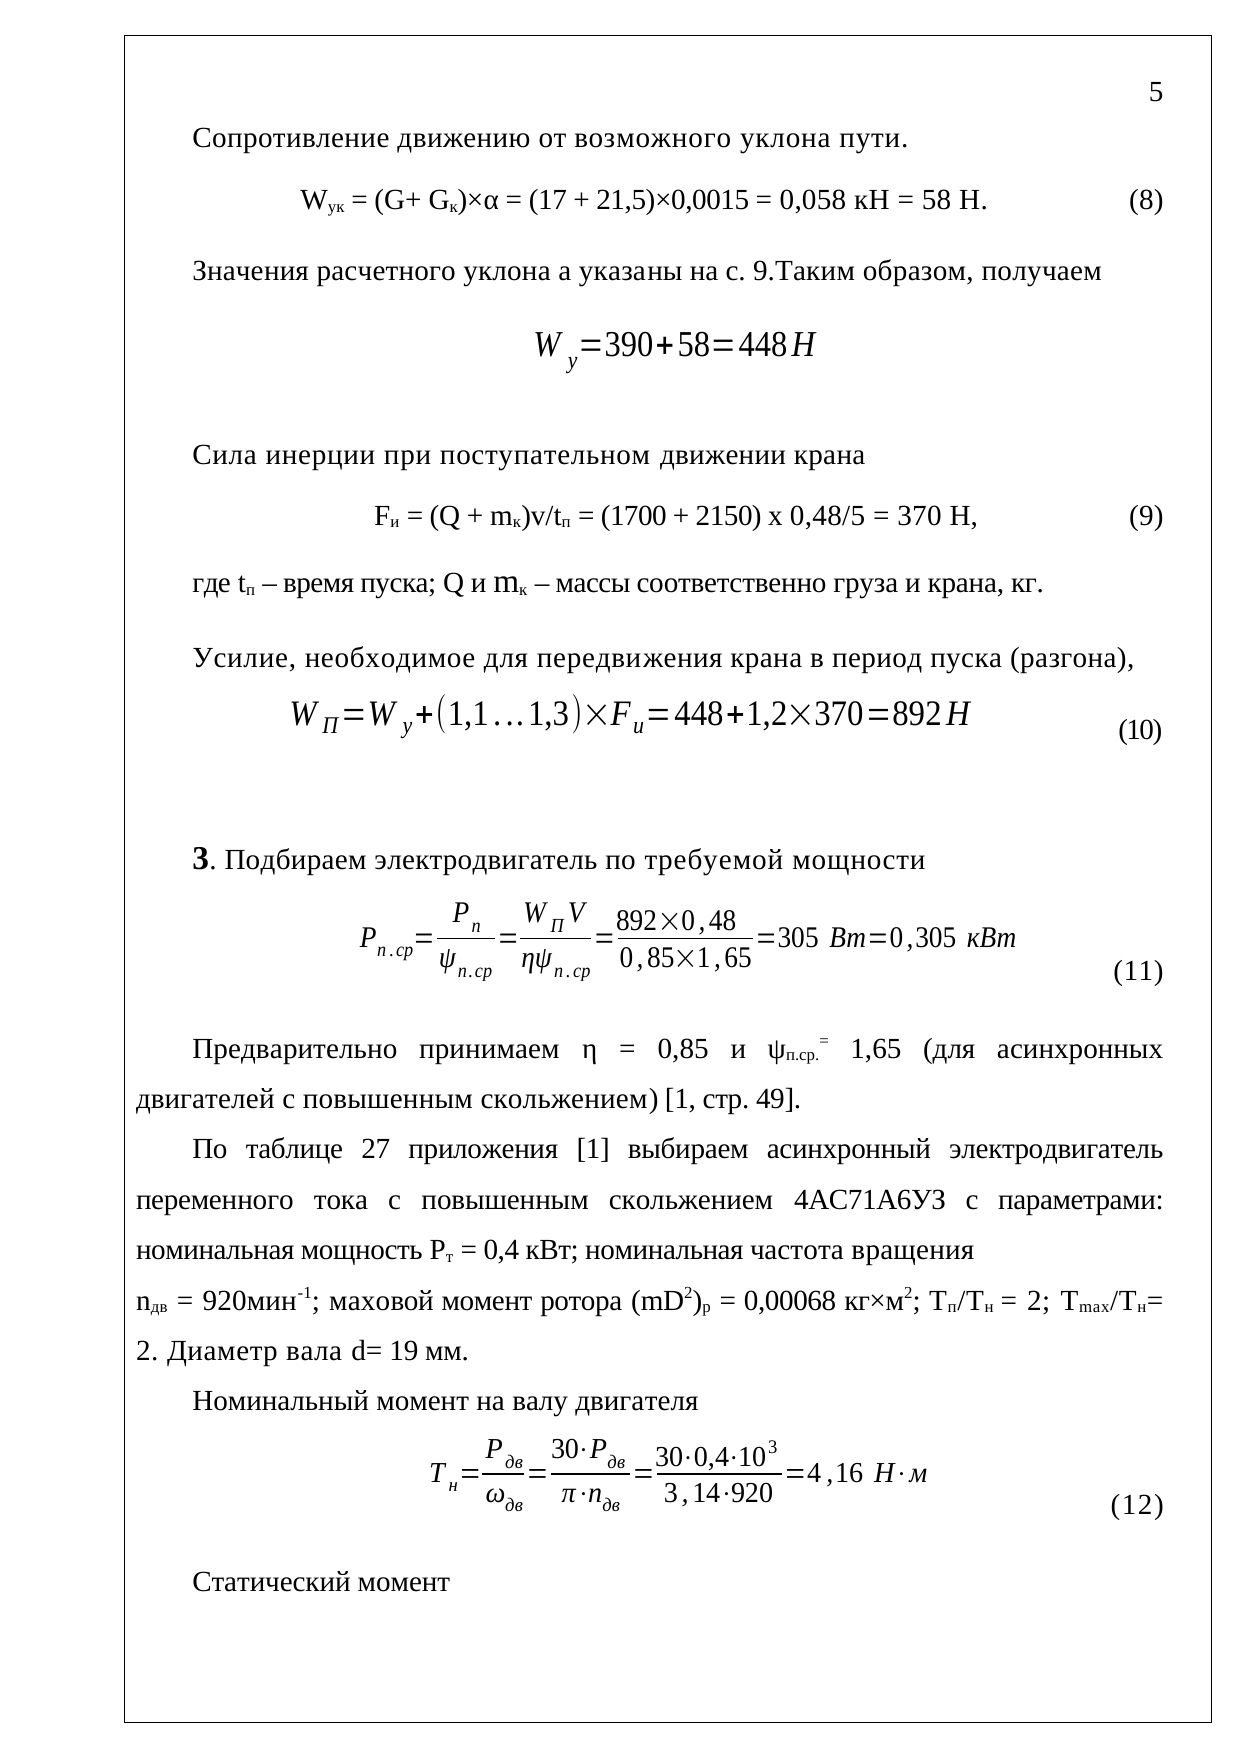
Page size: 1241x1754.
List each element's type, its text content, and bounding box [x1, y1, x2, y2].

text Усилие, необходимое для передвижения крана в период пуска (разгона), [136, 640, 1163, 674]
text Сопротивление движению от возможного уклона пути. [136, 120, 1163, 153]
text Номинальный момент на валу двигателя [136, 1383, 1163, 1417]
text (10) [136, 691, 1163, 746]
text Fи = (Q + mк)v/tп = (1700 + 2150) х 0,48/5 = 370 Н, (9) [136, 498, 1163, 531]
text nдв = 920мин-1; маховой момент ротора (mD2)р = 0,00068 кг×м2; Tп/Tн = 2; Tmax/Tн= 2. Диаметр вала d= 19 мм. [136, 1283, 1163, 1366]
text Wyк = (G+ Gк)×α = (17 + 21,5)×0,0015 = 0,058 кН = 58 Н. (8) [136, 182, 1163, 216]
text (11) [136, 896, 1163, 987]
text 3. Подбираем электродвигатель по требуемой мощности [136, 839, 1163, 877]
text где tп – время пуска; Q и mк – массы соответственно груза и крана, кг. [136, 561, 1163, 600]
text По таблице 27 приложения [1] выбираем асинхронный электродвигатель переменного тока с повышенным скольжением 4АС71А6УЗ с параметрами: номинальная мощность Рт = 0,4 кВт; номинальная частота вращения [136, 1132, 1163, 1266]
text Значения расчетного уклона а указаны на с. 9.Таким образом, получаем [136, 253, 1163, 287]
text Статический момент [136, 1564, 1163, 1597]
text Сила инерции при поступательном движении крана [136, 437, 1163, 470]
text Предварительно принимаем η = 0,85 и ψп.ср.= 1,65 (для асинхронных двигателей с повышенным скольжением) [1, стр. 49]. [136, 1031, 1163, 1115]
text (12) [136, 1433, 1163, 1521]
